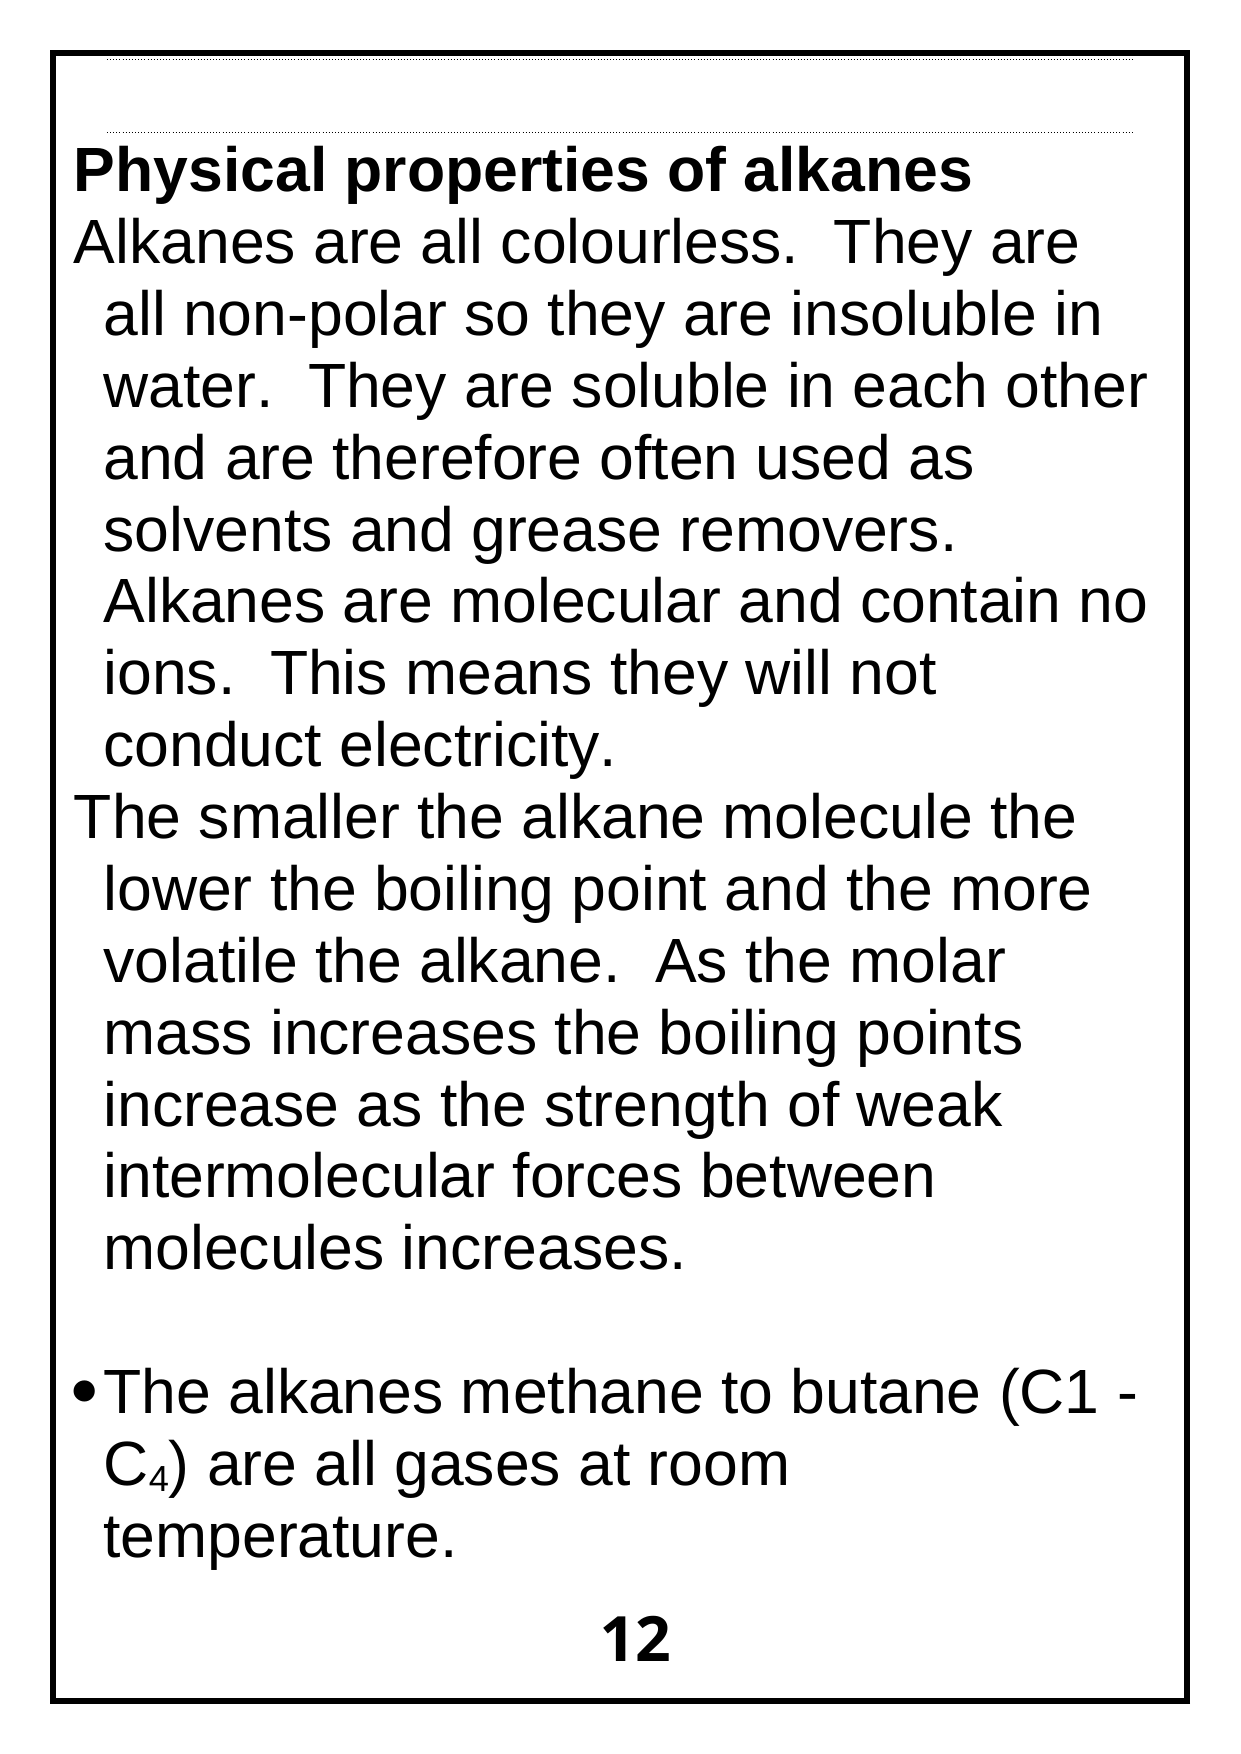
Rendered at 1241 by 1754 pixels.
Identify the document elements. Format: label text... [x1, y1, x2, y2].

list The alkanes methane to butane (C1 - C4) are all gases at room temperature. [74, 1355, 1152, 1571]
table_cell [107, 59, 1133, 132]
list The smaller the alkane molecule the lower the boiling point and the more volatile the alkane. As the molar mass increases the boiling points increase as the strength of weak intermolecular forces between molecules increases. [74, 780, 1152, 1283]
list Alkanes are all colourless. They are all non-polar so they are insoluble in water. They are soluble in each other and are therefore often used as solvents and grease removers. Alkanes are molecular and contain no ions. This means they will not conduct electricity. [74, 205, 1152, 780]
list Physical properties of alkanes [74, 133, 1152, 205]
